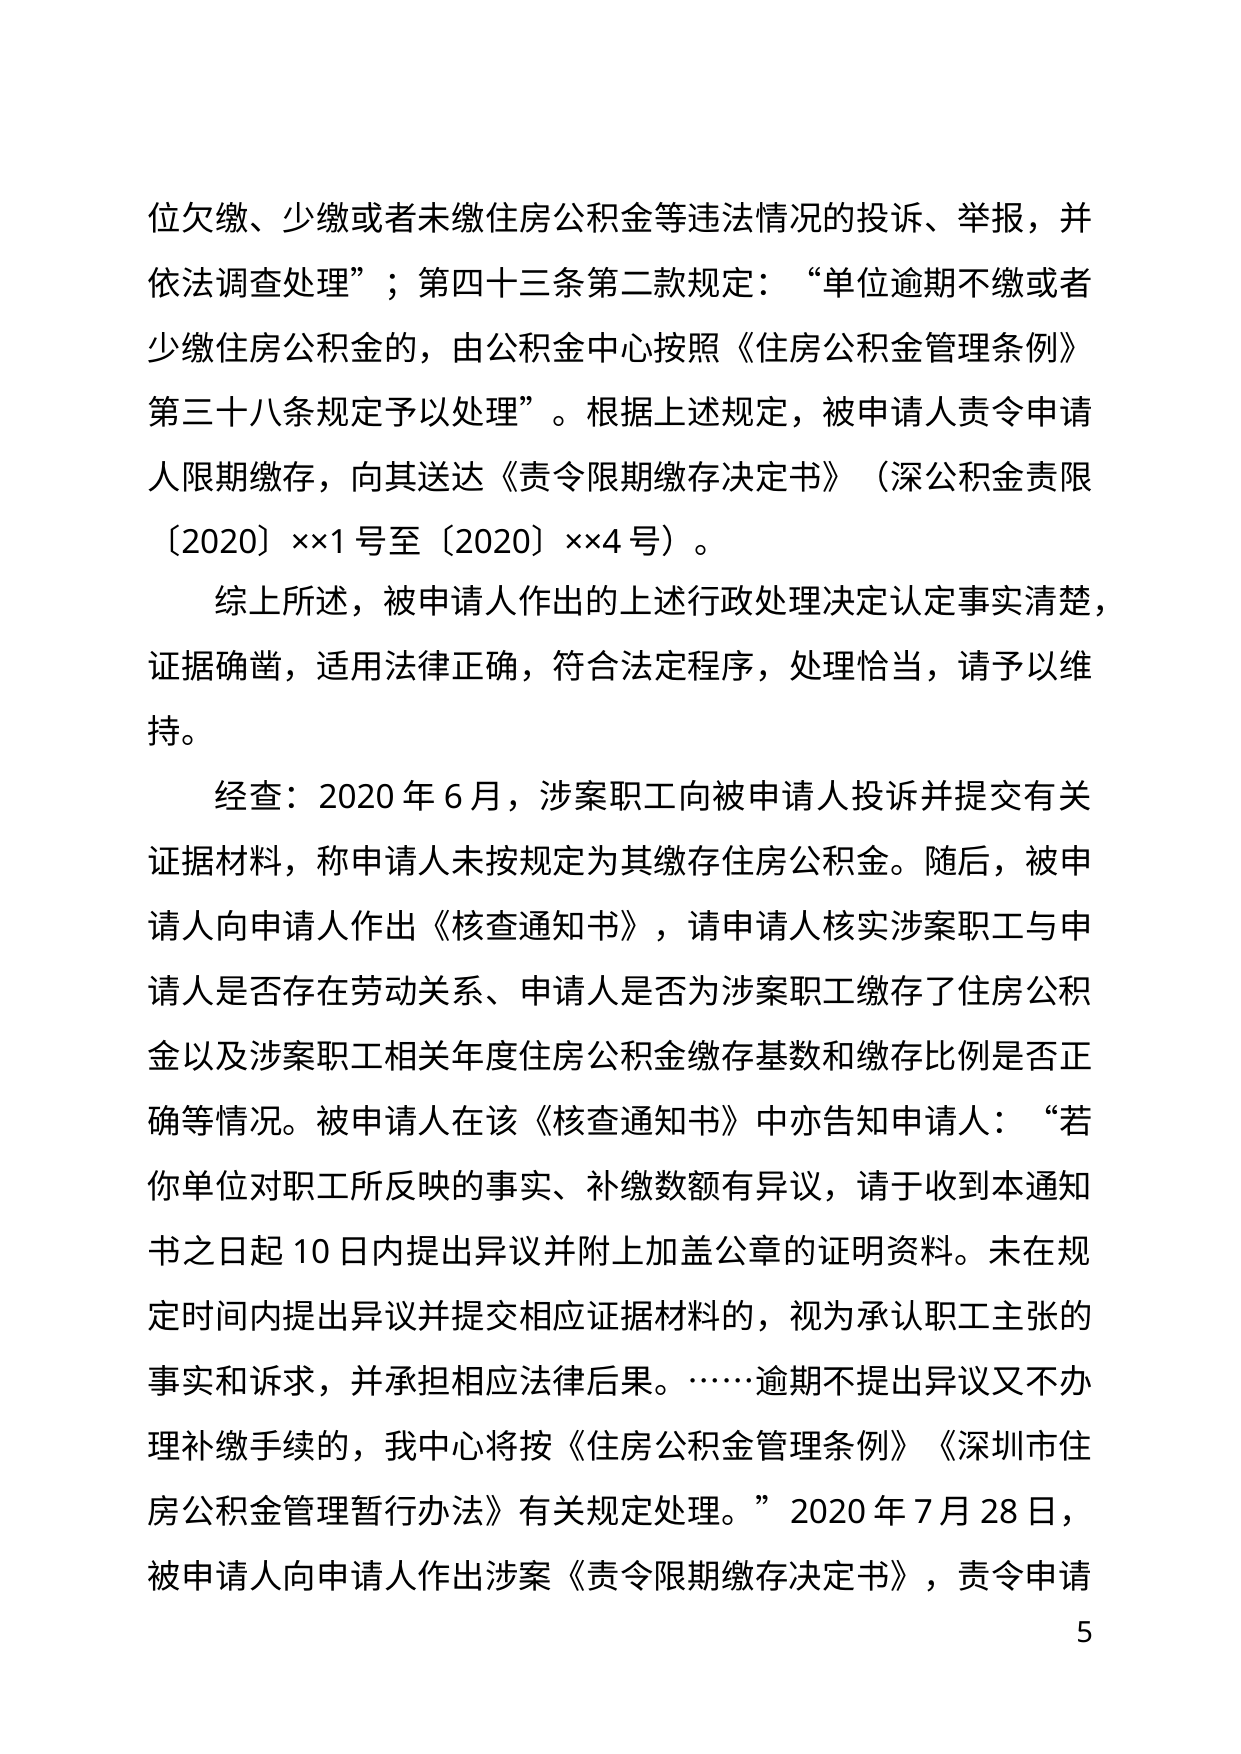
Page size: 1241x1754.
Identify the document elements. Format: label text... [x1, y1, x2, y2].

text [148, 179, 1092, 567]
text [148, 762, 1092, 1607]
text 综上所述，被申请人作出的上述行政处理决定认定事实清楚，证据确凿，适用法律正确，符合法定程序，处理恰当，请予以维持。 [148, 567, 1092, 762]
